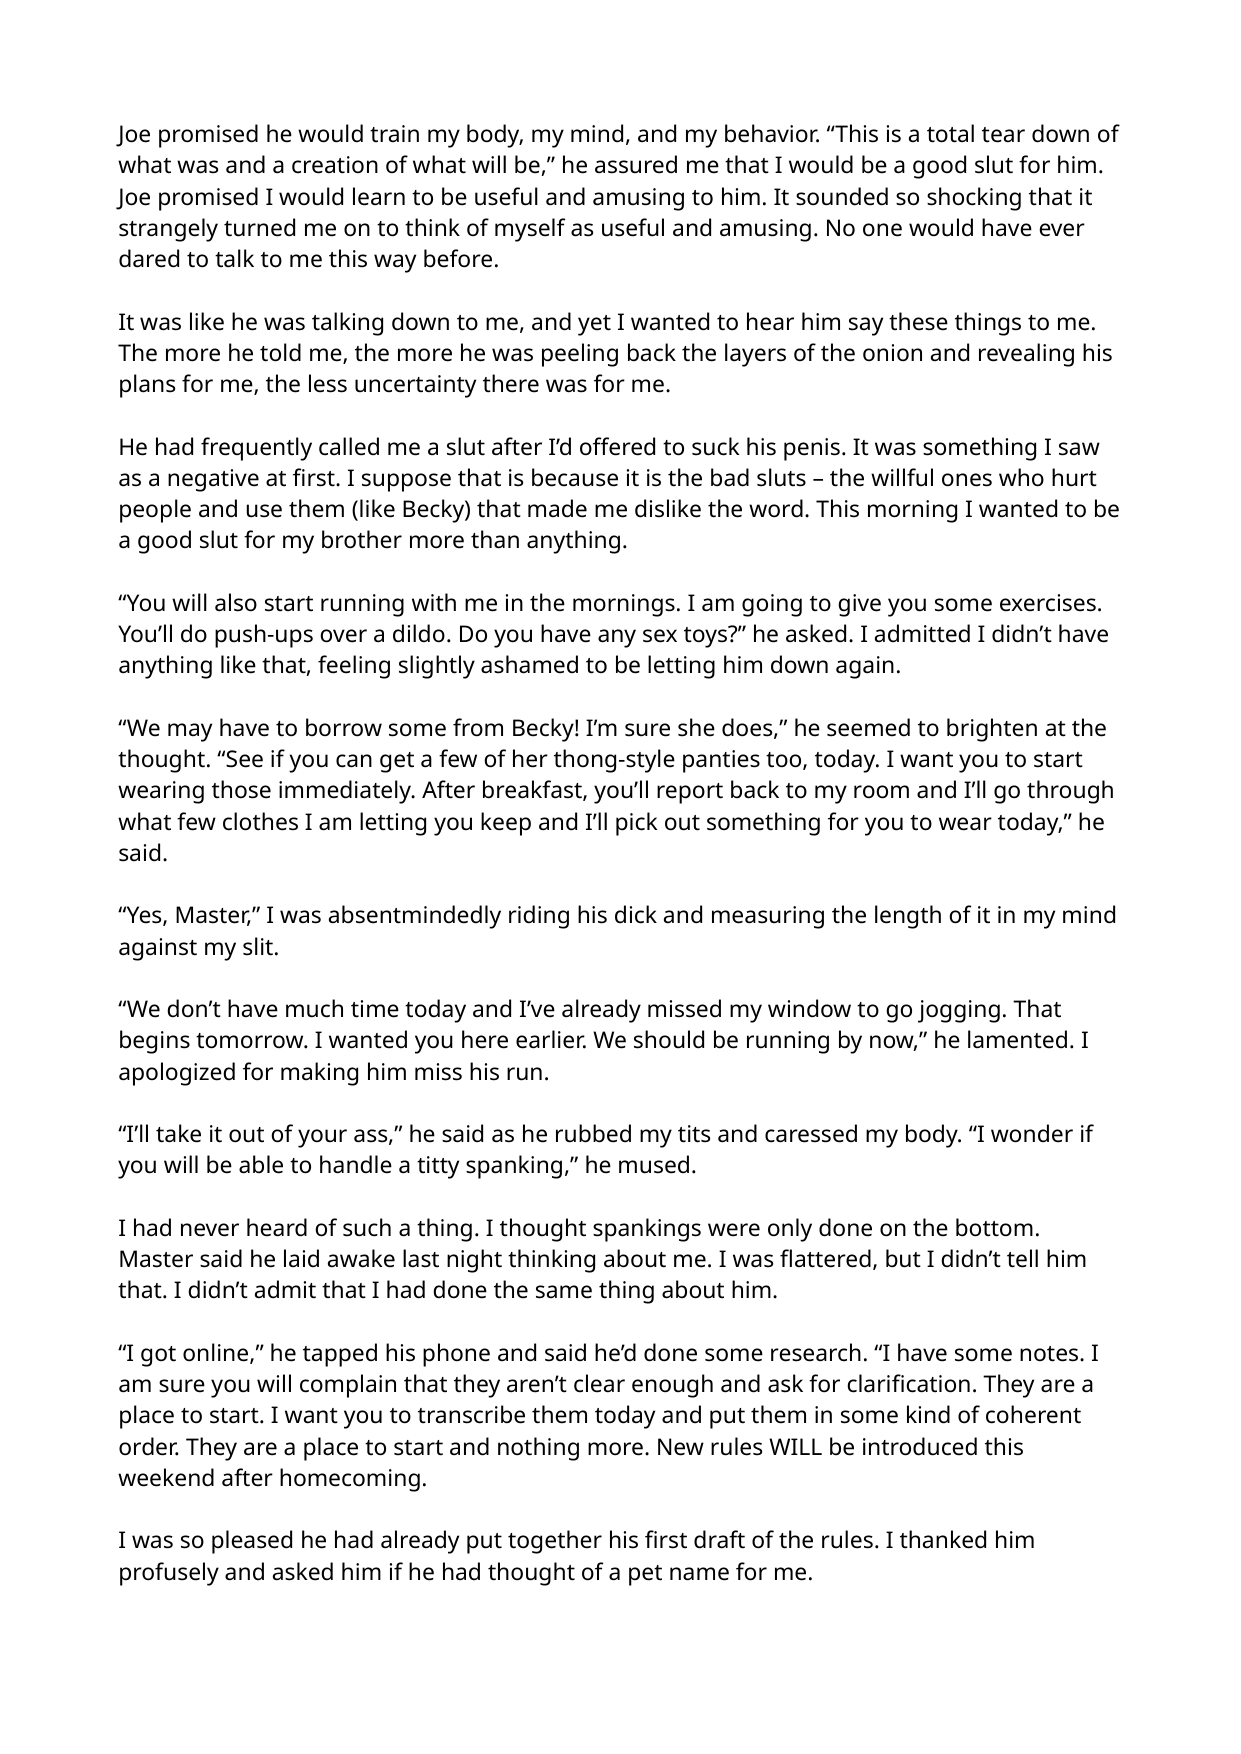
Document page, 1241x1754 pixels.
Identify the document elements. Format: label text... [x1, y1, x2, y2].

text “We don’t have much time today and I’ve already missed my window to go jogging. That begins tomorrow. I wanted you here earlier. We should be running by now,” he lamented. I apologized for making him miss his run. [118, 993, 1122, 1087]
text “Yes, Master,” I was absentmindedly riding his dick and measuring the length of it in my mind against my slit. [118, 899, 1122, 962]
text “I got online,” he tapped his phone and said he’d done some research. “I have some notes. I am sure you will complain that they aren’t clear enough and ask for clarification. They are a place to start. I want you to transcribe them today and put them in some kind of coherent order. They are a place to start and nothing more. New rules WILL be introduced this weekend after homecoming. [118, 1337, 1122, 1493]
text “We may have to borrow some from Becky! I’m sure she does,” he seemed to brighten at the thought. “See if you can get a few of her thong-style panties too, today. I want you to start wearing those immediately. After breakfast, you’ll report back to my room and I’ll go through what few clothes I am letting you keep and I’ll pick out something for you to wear today,” he said. [118, 712, 1122, 868]
text I had never heard of such a thing. I thought spankings were only done on the bottom. Master said he laid awake last night thinking about me. I was flattered, but I didn’t tell him that. I didn’t admit that I had done the same thing about him. [118, 1212, 1122, 1306]
text It was like he was talking down to me, and yet I wanted to hear him say these things to me. The more he told me, the more he was peeling back the layers of the onion and revealing his plans for me, the less uncertainty there was for me. [118, 306, 1122, 399]
text Joe promised he would train my body, my mind, and my behavior. “This is a total tear down of what was and a creation of what will be,” he assured me that I would be a good slut for him. Joe promised I would learn to be useful and amusing to him. It sounded so shocking that it strangely turned me on to think of myself as useful and amusing. No one would have ever dared to talk to me this way before. [118, 118, 1122, 274]
text He had frequently called me a slut after I’d offered to suck his penis. It was something I saw as a negative at first. I suppose that is because it is the bad sluts – the willful ones who hurt people and use them (like Becky) that made me dislike the word. This morning I wanted to be a good slut for my brother more than anything. [118, 431, 1122, 556]
text I was so pleased he had already put together his first draft of the rules. I thanked him profusely and asked him if he had thought of a pet name for me. [118, 1524, 1122, 1587]
text “I’ll take it out of your ass,” he said as he rubbed my tits and caressed my body. “I wonder if you will be able to handle a titty spanking,” he mused. [118, 1118, 1122, 1181]
text “You will also start running with me in the mornings. I am going to give you some exercises. You’ll do push-ups over a dildo. Do you have any sex toys?” he asked. I admitted I didn’t have anything like that, feeling slightly ashamed to be letting him down again. [118, 587, 1122, 681]
